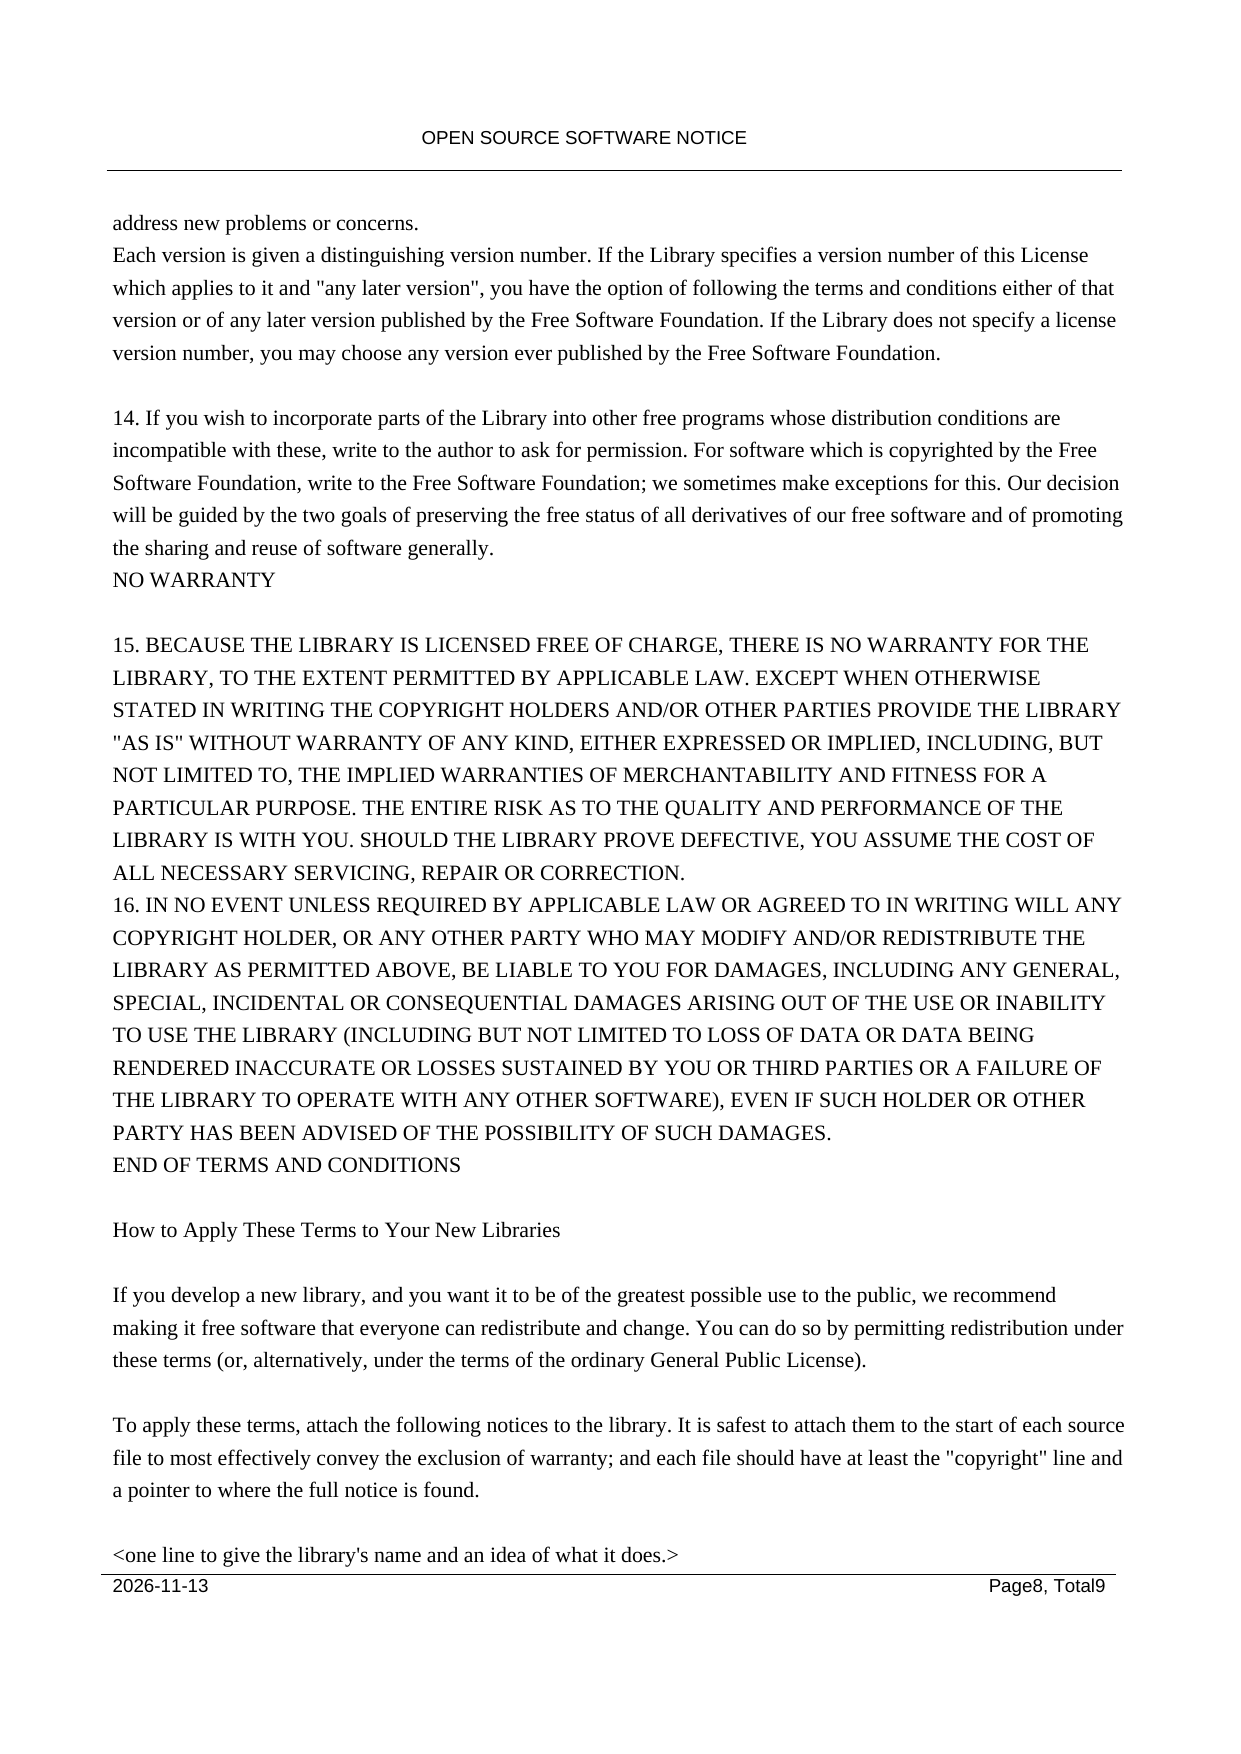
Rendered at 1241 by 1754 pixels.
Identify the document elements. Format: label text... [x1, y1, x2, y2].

text 14. If you wish to incorporate parts of the Library into other free programs whose distribution conditions are incompatible with these, write to the author to ask for permission. For software which is copyrighted by the Free Software Foundation, write to the Free Software Foundation; we sometimes make exceptions for this. Our decision will be guided by the two goals of preserving the free status of all derivatives of our free software and of promoting the sharing and reuse of software generally. [112, 401, 1128, 564]
text NO WARRANTY [112, 564, 1128, 596]
text END OF TERMS AND CONDITIONS [112, 1149, 1128, 1181]
text 16. IN NO EVENT UNLESS REQUIRED BY APPLICABLE LAW OR AGREED TO IN WRITING WILL ANY COPYRIGHT HOLDER, OR ANY OTHER PARTY WHO MAY MODIFY AND/OR REDISTRIBUTE THE LIBRARY AS PERMITTED ABOVE, BE LIABLE TO YOU FOR DAMAGES, INCLUDING ANY GENERAL, SPECIAL, INCIDENTAL OR CONSEQUENTIAL DAMAGES ARISING OUT OF THE USE OR INABILITY TO USE THE LIBRARY (INCLUDING BUT NOT LIMITED TO LOSS OF DATA OR DATA BEING RENDERED INACCURATE OR LOSSES SUSTAINED BY YOU OR THIRD PARTIES OR A FAILURE OF THE LIBRARY TO OPERATE WITH ANY OTHER SOFTWARE), EVEN IF SUCH HOLDER OR OTHER PARTY HAS BEEN ADVISED OF THE POSSIBILITY OF SUCH DAMAGES. [112, 889, 1128, 1149]
text 15. BECAUSE THE LIBRARY IS LICENSED FREE OF CHARGE, THERE IS NO WARRANTY FOR THE LIBRARY, TO THE EXTENT PERMITTED BY APPLICABLE LAW. EXCEPT WHEN OTHERWISE STATED IN WRITING THE COPYRIGHT HOLDERS AND/OR OTHER PARTIES PROVIDE THE LIBRARY "AS IS" WITHOUT WARRANTY OF ANY KIND, EITHER EXPRESSED OR IMPLIED, INCLUDING, BUT NOT LIMITED TO, THE IMPLIED WARRANTIES OF MERCHANTABILITY AND FITNESS FOR A PARTICULAR PURPOSE. THE ENTIRE RISK AS TO THE QUALITY AND PERFORMANCE OF THE LIBRARY IS WITH YOU. SHOULD THE LIBRARY PROVE DEFECTIVE, YOU ASSUME THE COST OF ALL NECESSARY SERVICING, REPAIR OR CORRECTION. [112, 629, 1128, 889]
text If you develop a new library, and you want it to be of the greatest possible use to the public, we recommend making it free software that everyone can redistribute and change. You can do so by permitting redistribution under these terms (or, alternatively, under the terms of the ordinary General Public License). [112, 1279, 1128, 1376]
text Each version is given a distinguishing version number. If the Library specifies a version number of this License which applies to it and "any later version", you have the option of following the terms and conditions either of that version or of any later version published by the Free Software Foundation. If the Library does not specify a license version number, you may choose any version ever published by the Free Software Foundation. [112, 239, 1128, 369]
text How to Apply These Terms to Your New Libraries [112, 1214, 1128, 1246]
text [112, 206, 1128, 239]
text <one line to give the library's name and an idea of what it does.> [112, 1539, 1128, 1571]
text To apply these terms, attach the following notices to the library. It is safest to attach them to the start of each source file to most effectively convey the exclusion of warranty; and each file should have at least the "copyright" line and a pointer to where the full notice is found. [112, 1409, 1128, 1506]
